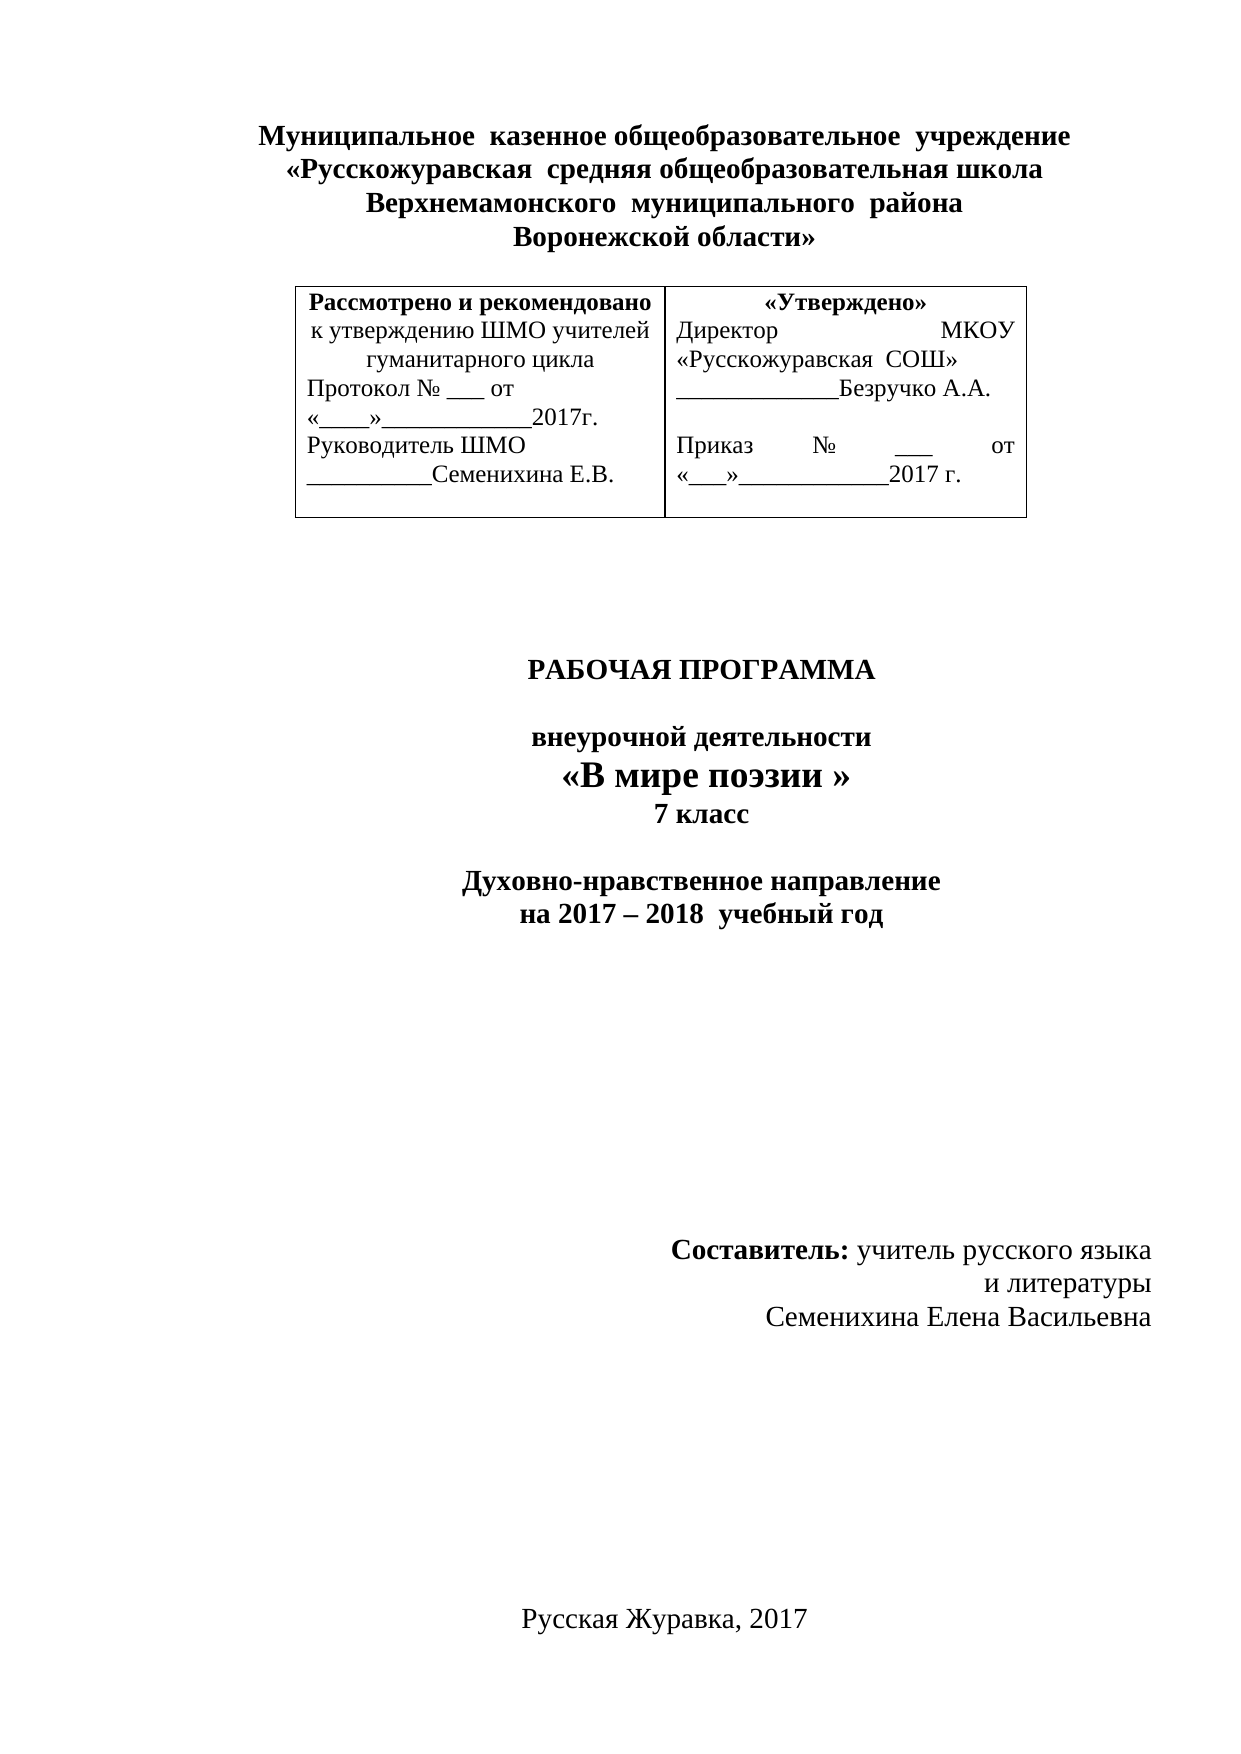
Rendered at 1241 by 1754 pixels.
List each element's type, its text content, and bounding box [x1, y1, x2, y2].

text 7 класс [177, 796, 1152, 829]
text Муниципальное казенное общеобразовательное учреждение [177, 118, 1152, 152]
text РАБОЧАЯ ПРОГРАММА [177, 652, 1152, 686]
text «В мире поэзии » [177, 753, 1152, 796]
text Воронежской области» [177, 219, 1152, 252]
table_header «Утверждено» Директор МКОУ «Русскожуравская СОШ» _____________Безручко А.А. Приказ № ___ от «___»____________2017 г. [666, 287, 1026, 517]
text на 2017 – 2018 учебный год [177, 896, 1152, 930]
table_header Рассмотрено и рекомендовано к утверждению ШМО учителей гуманитарного цикла Протокол № ___ от «____»____________2017г. Руководитель ШМО __________Семенихина Е.В. [296, 287, 664, 517]
text Русская Журавка, 2017 [177, 1601, 1152, 1634]
text Верхнемамонского муниципального района [177, 185, 1152, 219]
text и литературы [177, 1265, 1152, 1299]
text Духовно-нравственное направление [177, 863, 1152, 896]
text внеурочной деятельности [177, 719, 1152, 753]
text Составитель: учитель русского языка [177, 1232, 1152, 1265]
text «Русскожуравская средняя общеобразовательная школа [177, 152, 1152, 185]
text Семенихина Елена Васильевна [177, 1299, 1152, 1332]
